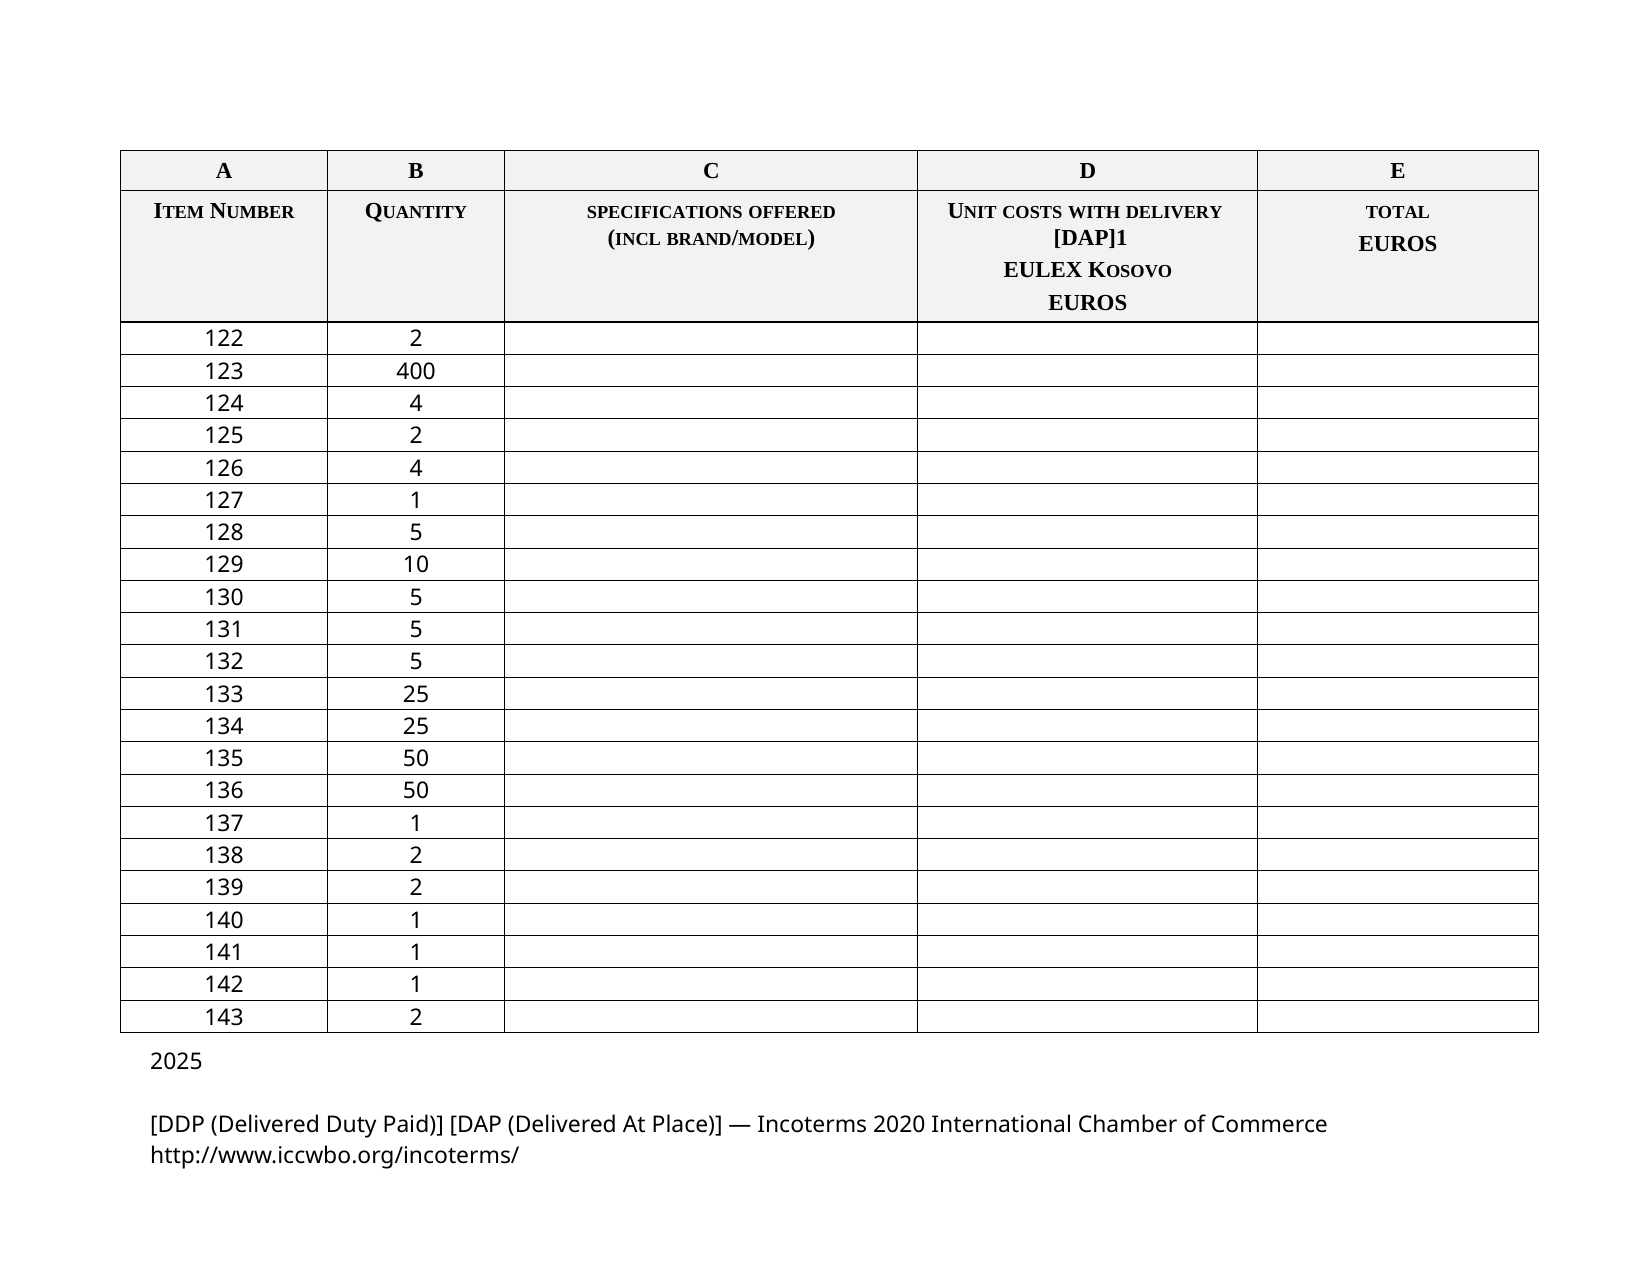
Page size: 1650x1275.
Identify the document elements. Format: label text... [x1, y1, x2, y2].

table_cell [1258, 387, 1538, 418]
table_header B [328, 151, 504, 190]
table_cell specifications offered (incl brand/model) [505, 191, 917, 321]
table_cell [505, 1001, 917, 1032]
table_cell 141 [121, 936, 327, 967]
table_cell [505, 968, 917, 999]
table_cell [918, 419, 1257, 451]
table_cell [1258, 549, 1538, 580]
table_cell [505, 484, 917, 515]
table_cell total EUROS [1258, 191, 1538, 321]
table_cell [505, 871, 917, 903]
table_cell [918, 355, 1257, 386]
table_cell [918, 1001, 1257, 1032]
table_cell 50 [328, 742, 504, 773]
table_cell [1258, 419, 1538, 451]
table_cell [505, 613, 917, 644]
table_cell [505, 645, 917, 677]
table_cell Quantity [328, 191, 504, 321]
table_cell 124 [121, 387, 327, 418]
table_cell 123 [121, 355, 327, 386]
table_cell 139 [121, 871, 327, 903]
table_cell 140 [121, 904, 327, 935]
table_cell [918, 710, 1257, 741]
table_cell [918, 387, 1257, 418]
table_cell [505, 775, 917, 806]
table_cell 130 [121, 581, 327, 612]
table_cell [505, 581, 917, 612]
table_cell 136 [121, 775, 327, 806]
table_cell [1258, 355, 1538, 386]
table_cell [1258, 904, 1538, 935]
table_cell [505, 807, 917, 838]
table_cell [505, 387, 917, 418]
table_cell [505, 355, 917, 386]
table_cell 5 [328, 516, 504, 547]
table_header C [505, 151, 917, 190]
table_cell 1 [328, 904, 504, 935]
table_cell [918, 904, 1257, 935]
table_cell 135 [121, 742, 327, 773]
table_cell 127 [121, 484, 327, 515]
table_cell [505, 419, 917, 451]
table_cell [505, 452, 917, 483]
table_cell Item Number [121, 191, 327, 321]
table_cell 2 [328, 419, 504, 451]
table_cell [505, 516, 917, 547]
table_cell 133 [121, 678, 327, 709]
table_cell [1258, 581, 1538, 612]
table_cell [918, 936, 1257, 967]
table_cell 10 [328, 549, 504, 580]
table_cell [918, 452, 1257, 483]
table_cell [918, 742, 1257, 773]
table_cell 129 [121, 549, 327, 580]
table_cell 50 [328, 775, 504, 806]
table_cell 125 [121, 419, 327, 451]
table_cell [505, 742, 917, 773]
table_cell 2 [328, 1001, 504, 1032]
table_cell 122 [121, 323, 327, 354]
table_cell 1 [328, 936, 504, 967]
table_header D [918, 151, 1257, 190]
table_cell [505, 839, 917, 870]
table_cell [918, 613, 1257, 644]
table_cell [1258, 839, 1538, 870]
table_cell [918, 484, 1257, 515]
table_cell [505, 710, 917, 741]
table_cell 2 [328, 871, 504, 903]
table_cell [918, 516, 1257, 547]
table_cell 4 [328, 452, 504, 483]
table_cell 1 [328, 484, 504, 515]
table_cell 2 [328, 323, 504, 354]
table_header E [1258, 151, 1538, 190]
table_cell [918, 678, 1257, 709]
table_cell 137 [121, 807, 327, 838]
table_cell 5 [328, 613, 504, 644]
table_cell 25 [328, 710, 504, 741]
table_cell [918, 968, 1257, 999]
table_cell [505, 904, 917, 935]
table_cell [1258, 516, 1538, 547]
table_cell 131 [121, 613, 327, 644]
table_cell [1258, 613, 1538, 644]
table_cell [505, 549, 917, 580]
table_cell 1 [328, 807, 504, 838]
table_cell 142 [121, 968, 327, 999]
table_cell [505, 323, 917, 354]
table_cell [1258, 742, 1538, 773]
table_cell 138 [121, 839, 327, 870]
table_cell [1258, 807, 1538, 838]
table_cell 134 [121, 710, 327, 741]
table_header A [121, 151, 327, 190]
table_cell Unit costs with delivery [DAP]1 EULEX Kosovo EUROS [918, 191, 1257, 321]
table_cell [505, 936, 917, 967]
table_cell [1258, 484, 1538, 515]
table_cell 143 [121, 1001, 327, 1032]
table_cell [918, 323, 1257, 354]
table_cell 1 [328, 968, 504, 999]
table_cell [1258, 452, 1538, 483]
table_cell 2 [328, 839, 504, 870]
table_cell [918, 549, 1257, 580]
table_cell 128 [121, 516, 327, 547]
table_cell [918, 581, 1257, 612]
table_cell 5 [328, 581, 504, 612]
table_cell 5 [328, 645, 504, 677]
table_cell [1258, 968, 1538, 999]
table_cell [1258, 871, 1538, 903]
table_cell 4 [328, 387, 504, 418]
table_cell 25 [328, 678, 504, 709]
table_cell 400 [328, 355, 504, 386]
table_cell 126 [121, 452, 327, 483]
table_cell [505, 678, 917, 709]
table_cell [918, 871, 1257, 903]
table_cell [918, 775, 1257, 806]
table_cell [1258, 645, 1538, 677]
table_cell [1258, 678, 1538, 709]
table_cell [1258, 323, 1538, 354]
table_cell [918, 645, 1257, 677]
table_cell [1258, 936, 1538, 967]
table_cell [1258, 1001, 1538, 1032]
table_cell [1258, 710, 1538, 741]
table_cell 132 [121, 645, 327, 677]
table_cell [918, 807, 1257, 838]
table_cell [918, 839, 1257, 870]
table_cell [1258, 775, 1538, 806]
